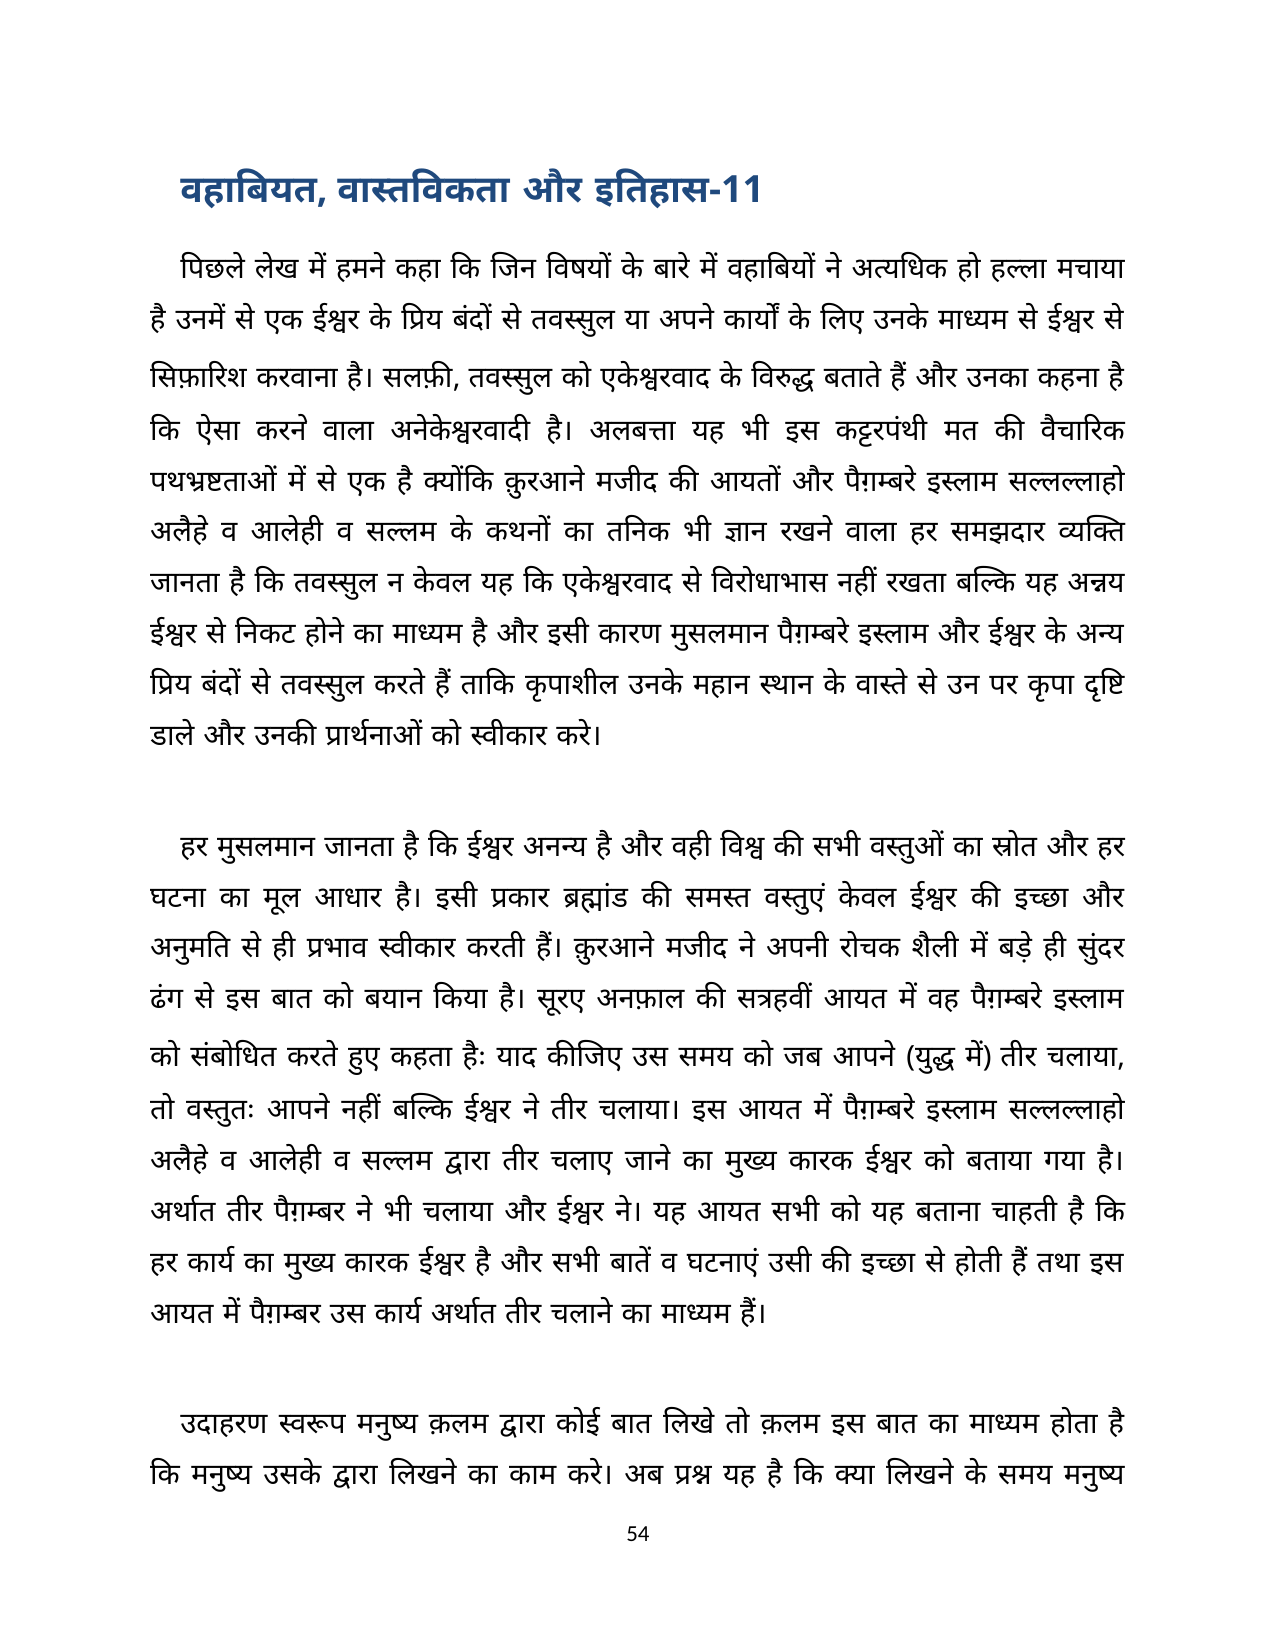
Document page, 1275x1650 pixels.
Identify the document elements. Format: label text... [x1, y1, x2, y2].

text हर मुसलमान जानता है कि ईश्वर अनन्य है और वही विश्व की सभी वस्तुओं का स्रोत और हर घटना का मूल आधार है। इसी प्रकार ब्रह्मांड की समस्त वस्तुएं केवल ईश्वर की इच्छा और अनुमति से ही प्रभाव स्वीकार करती हैं। क़ुरआने मजीद ने अपनी रोचक शैली में बड़े ही सुंदर ढंग से इस बात को बयान किया है। सूरए अनफ़ाल की सत्रहवीं आयत में वह पैग़म्बरे इस्लाम को संबोधित करते हुए कहता हैः याद कीजिए उस समय को जब आपने (युद्ध में) तीर चलाया, तो वस्तुतः आपने नहीं बल्कि ईश्वर ने तीर चलाया। इस आयत में पैग़म्बरे इस्लाम सल्लल्लाहो अलैहे व आलेही व सल्लम द्वारा तीर चलाए जाने का मुख्य कारक ईश्वर को बताया गया है। अर्थात तीर पैग़म्बर ने भी चलाया और ईश्वर ने। यह आयत सभी को यह बताना चाहती है कि हर कार्य का मुख्य कारक ईश्वर है और सभी बातें व घटनाएं उसी की इच्छा से होती हैं तथा इस आयत में पैग़म्बर उस कार्य अर्थात तीर चलाने का माध्यम हैं। [150, 829, 1125, 1330]
subtitle वहाबियत, वास्तविकता और इतिहास-11 [150, 162, 1125, 213]
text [150, 1406, 1125, 1491]
text पिछले लेख में हमने कहा कि जिन विषयों के बारे में वहाबियों ने अत्यधिक हो हल्ला मचाया है उनमें से एक ईश्वर के प्रिय बंदों से तवस्सुल या अपने कार्यों के लिए उनके माध्यम से ईश्वर से सिफ़ारिश करवाना है। सलफ़ी, तवस्सुल को एकेश्वरवाद के विरुद्ध बताते हैं और उनका कहना है कि ऐसा करने वाला अनेकेश्वरवादी है। अलबत्ता यह भी इस कट्टरपंथी मत की वैचारिक पथभ्रष्टताओं में से एक है क्योंकि क़ुरआने मजीद की आयतों और पैग़म्बरे इस्लाम सल्लल्लाहो अलैहे व आलेही व सल्लम के कथनों का तनिक भी ज्ञान रखने वाला हर समझदार व्यक्ति जानता है कि तवस्सुल न केवल यह कि एकेश्वरवाद से विरोधाभास नहीं रखता बल्कि यह अन्नय ईश्वर से निकट होने का माध्यम है और इसी कारण मुसलमान पैग़म्बरे इस्लाम और ईश्वर के अन्य प्रिय बंदों से तवस्सुल करते हैं ताकि कृपाशील उनके महान स्थान के वास्ते से उन पर कृपा दृष्टि डाले और उनकी प्रार्थनाओं को स्वीकार करे। [150, 252, 1125, 752]
